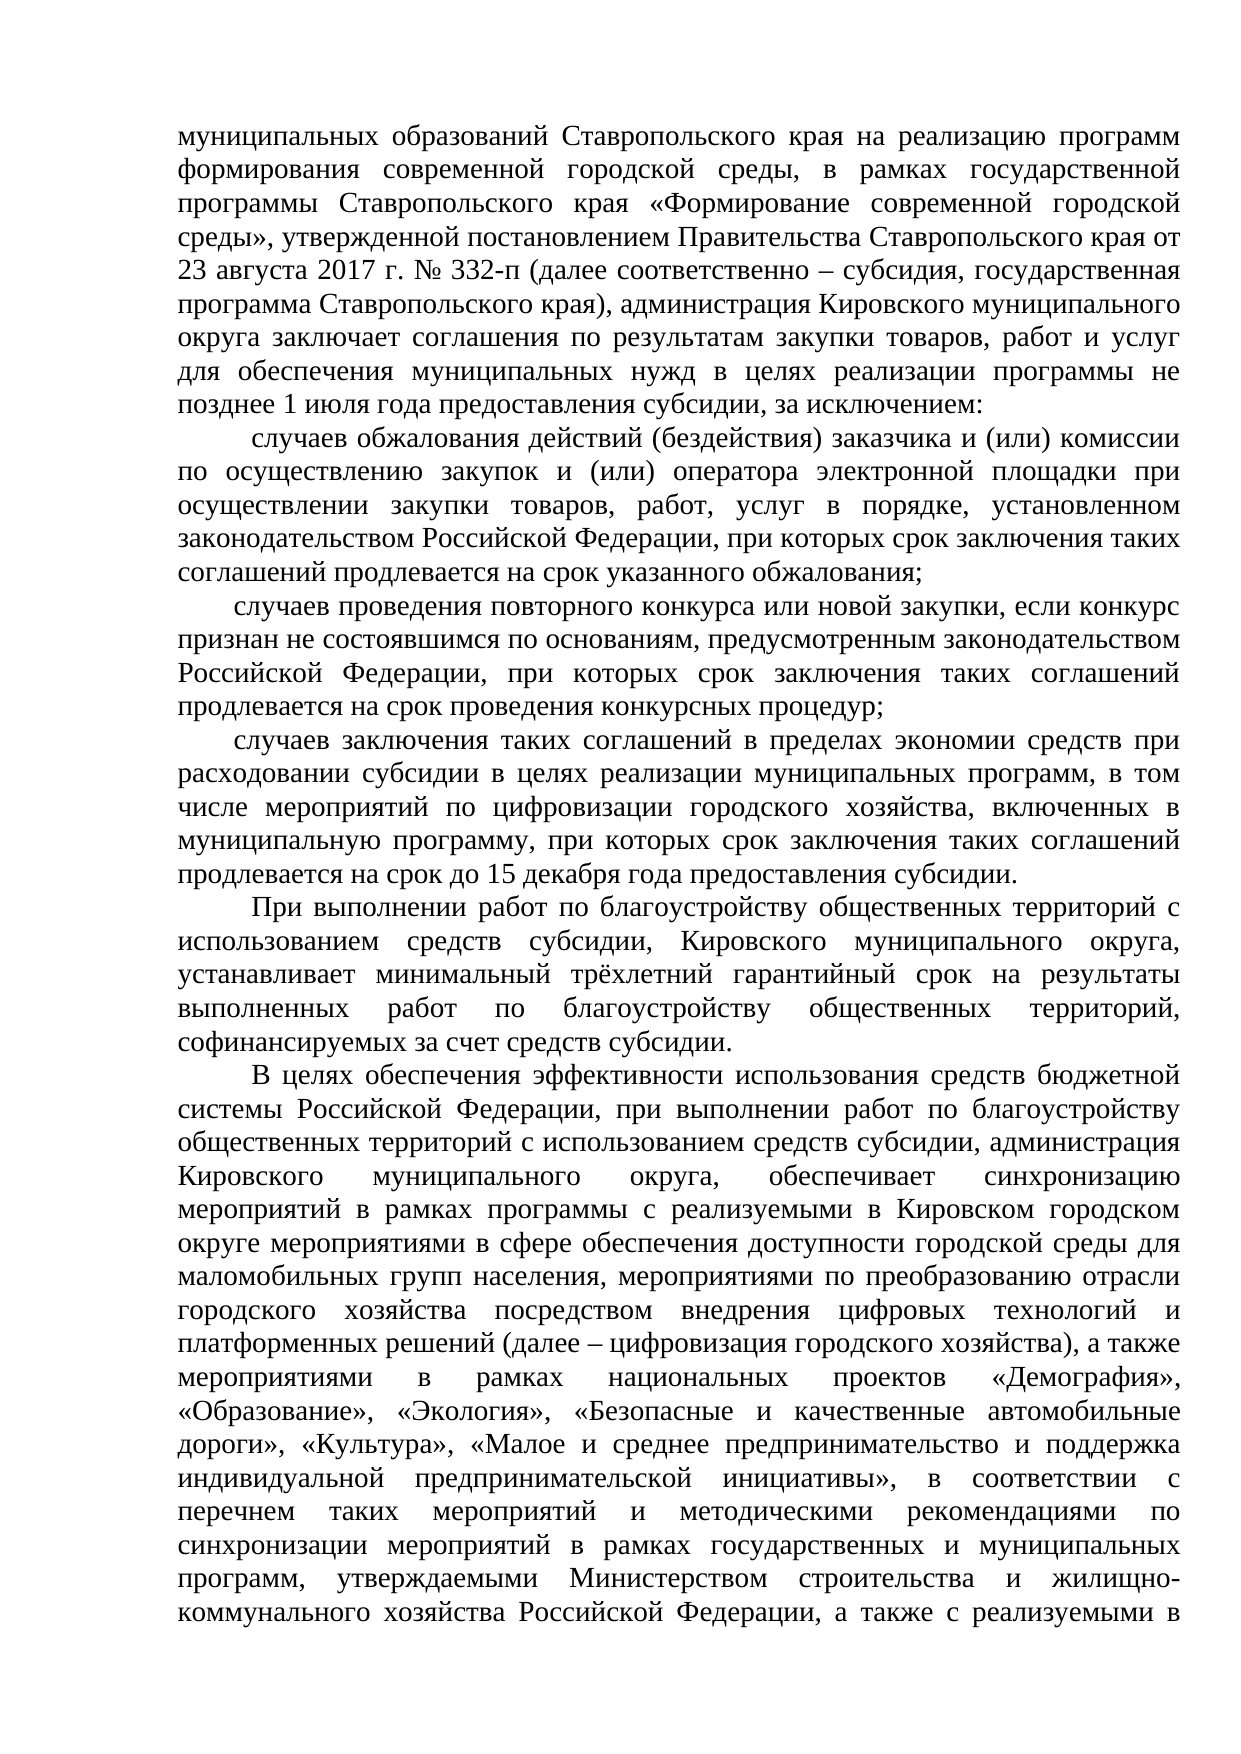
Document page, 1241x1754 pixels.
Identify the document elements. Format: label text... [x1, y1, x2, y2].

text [177, 1057, 1181, 1627]
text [177, 118, 1181, 420]
text При выполнении работ по благоустройству общественных территорий с использованием средств субсидии, Кировского муниципального округа, устанавливает минимальный трёхлетний гарантийный срок на результаты выполненных работ по благоустройству общественных территорий, софинансируемых за счет средств субсидии. [177, 889, 1181, 1057]
text случаев заключения таких соглашений в пределах экономии средств при расходовании субсидии в целях реализации муниципальных программ, в том числе мероприятий по цифровизации городского хозяйства, включенных в муниципальную программу, при которых срок заключения таких соглашений продлевается на срок до 15 декабря года предоставления субсидии. [177, 722, 1181, 889]
text случаев обжалования действий (бездействия) заказчика и (или) комиссии по осуществлению закупок и (или) оператора электронной площадки при осуществлении закупки товаров, работ, услуг в порядке, установленном законодательством Российской Федерации, при которых срок заключения таких соглашений продлевается на срок указанного обжалования; [177, 420, 1181, 588]
text случаев проведения повторного конкурса или новой закупки, если конкурс признан не состоявшимся по основаниям, предусмотренным законодательством Российской Федерации, при которых срок заключения таких соглашений продлевается на срок проведения конкурсных процедур; [177, 588, 1181, 722]
